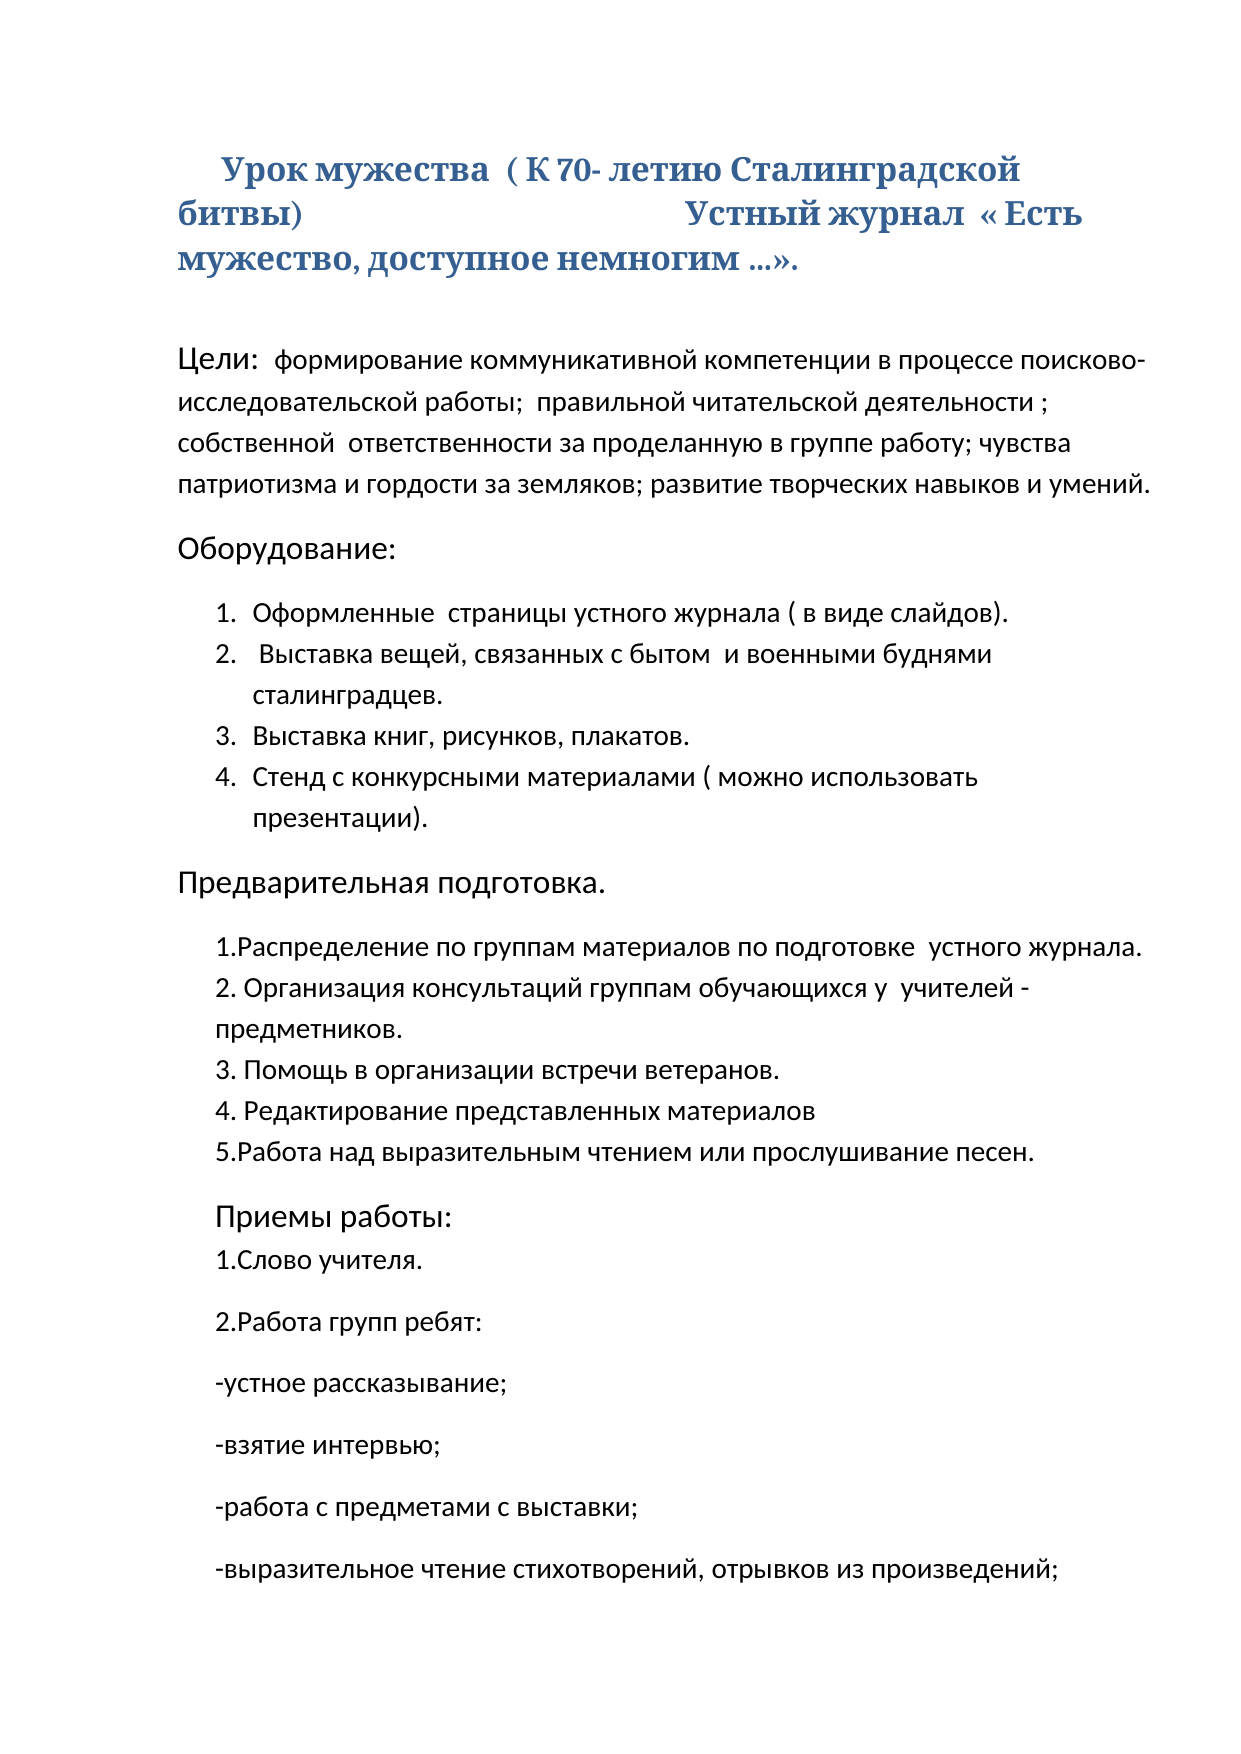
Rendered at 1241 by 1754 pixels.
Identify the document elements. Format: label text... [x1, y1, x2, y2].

text Оборудование: [177, 527, 1152, 567]
list Выставка книг, рисунков, плакатов. [215, 717, 1152, 753]
list Стенд с конкурсными материалами ( можно использовать презентации). [215, 758, 1152, 834]
text Предварительная подготовка. [177, 861, 1152, 901]
list Выставка вещей, связанных с бытом и военными буднями сталинградцев. [215, 635, 1152, 712]
text 1.Распределение по группам материалов по подготовке устного журнала. 2. Организация консультаций группам обучающихся у учителей - предметников. 3. Помощь в организации встречи ветеранов. 4. Редактирование представленных материалов 5.Работа над выразительным чтением или прослушивание песен. [215, 928, 1152, 1169]
text -работа с предметами с выставки; [215, 1488, 1152, 1523]
text -взятие интервью; [215, 1426, 1152, 1462]
text Цели: формирование коммуникативной компетенции в процессе поисково- исследовательской работы; правильной читательской деятельности ; собственной ответственности за проделанную в группе работу; чувства патриотизма и гордости за земляков; развитие творческих навыков и умений. [177, 337, 1152, 501]
list Оформленные страницы устного журнала ( в виде слайдов). [215, 594, 1152, 630]
text -выразительное чтение стихотворений, отрывков из произведений; [215, 1550, 1152, 1585]
text 2.Работа групп ребят: [215, 1303, 1152, 1338]
subtitle Урок мужества ( К 70- летию Сталинградской битвы) Устный журнал « Есть мужество, доступное немногим …». [177, 152, 1152, 278]
text -устное рассказывание; [215, 1364, 1152, 1400]
text Приемы работы: 1.Слово учителя. [215, 1195, 1152, 1276]
